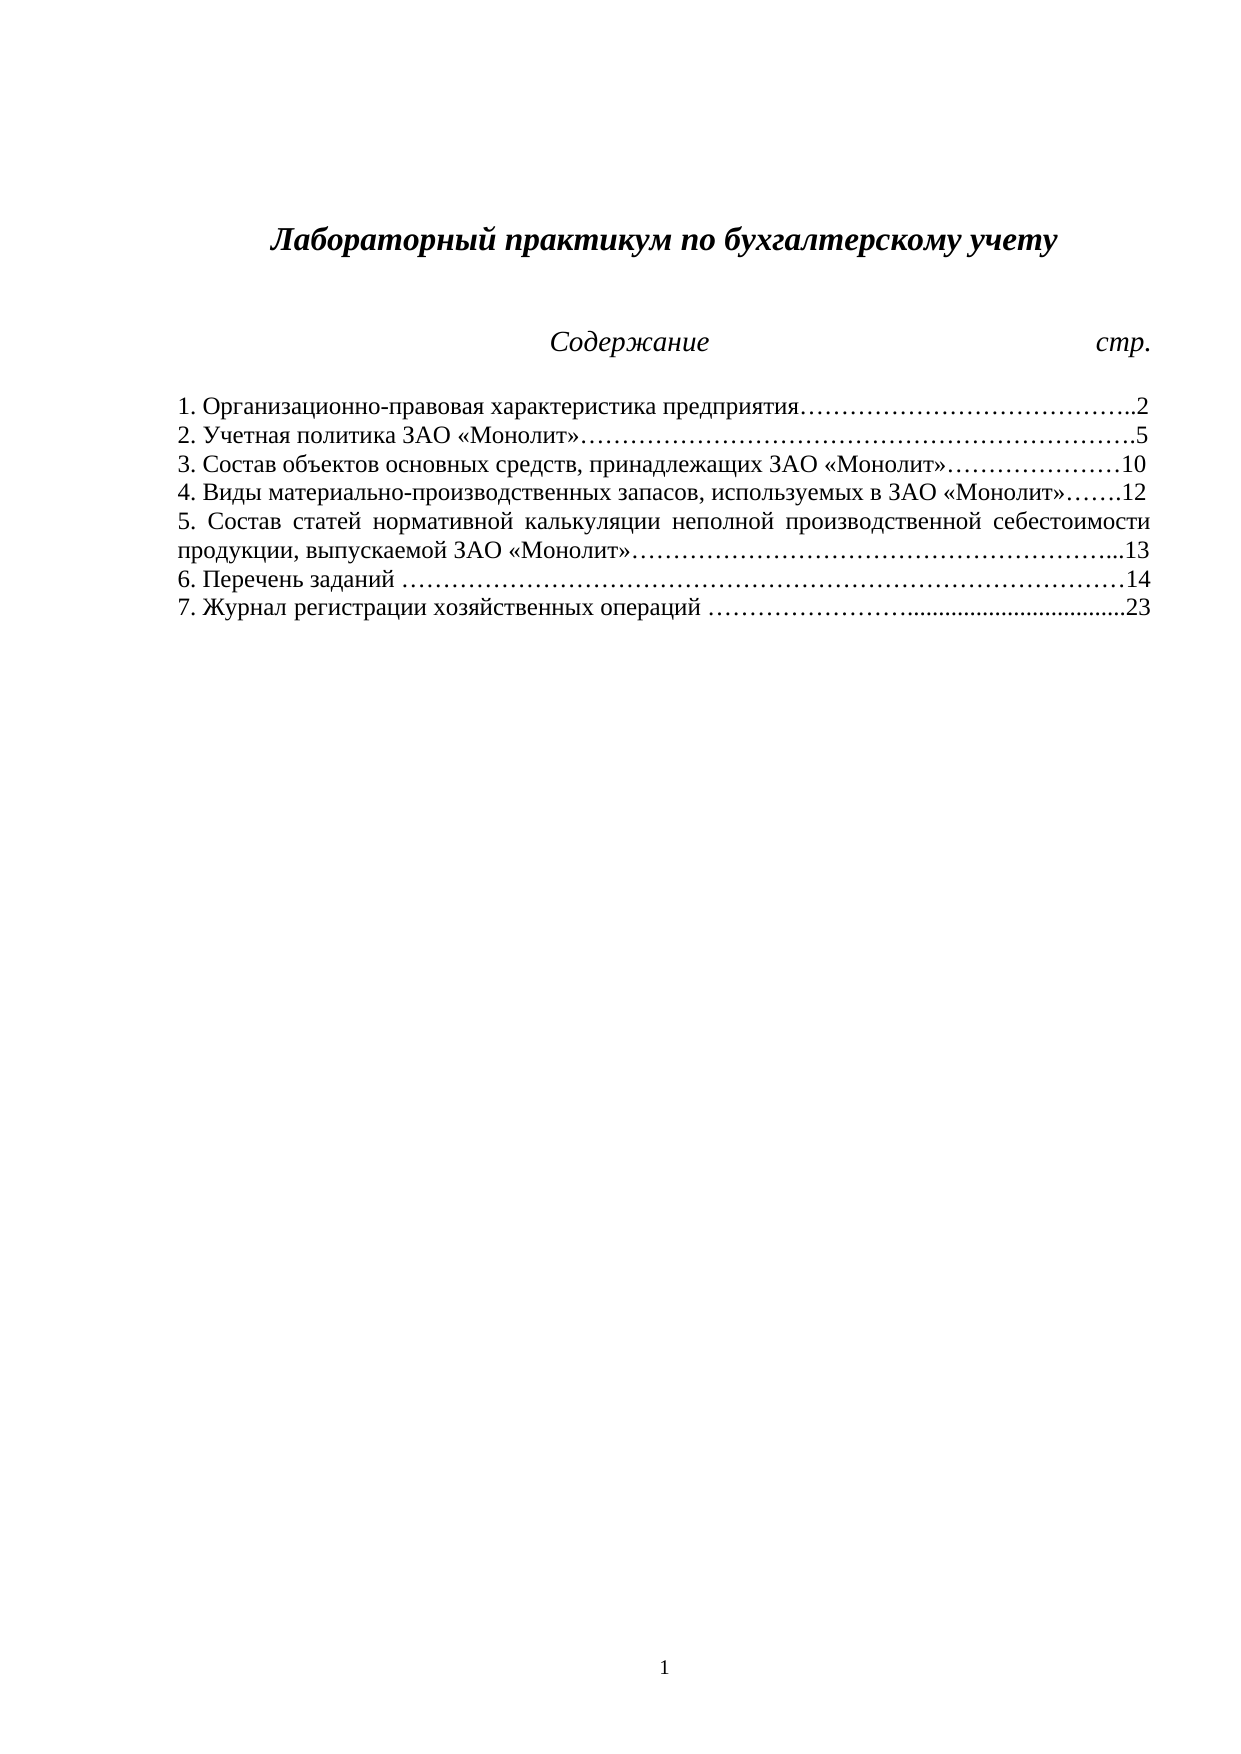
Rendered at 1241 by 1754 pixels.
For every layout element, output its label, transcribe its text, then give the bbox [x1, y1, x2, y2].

text 6. Перечень заданий ……………………………………………………………………………14 [177, 564, 1152, 592]
text 3. Состав объектов основных средств, принадлежащих ЗАО «Монолит»…………………10 [177, 449, 1152, 477]
text 4. Виды материально-производственных запасов, используемых в ЗАО «Монолит»…….12 [177, 477, 1152, 506]
text 5. Состав статей нормативной калькуляции неполной производственной себестоимости продукции, выпускаемой ЗАО «Монолит»…………………………………………………...13 [177, 506, 1152, 564]
text 1. Организационно-правовая характеристика предприятия…………………………………..2 [177, 391, 1152, 420]
text Содержание стр. [177, 324, 1152, 358]
text 2. Учетная политика ЗАО «Монолит»………………………………………………………….5 [177, 420, 1152, 449]
text Лабораторный практикум по бухгалтерскому учету [177, 219, 1152, 257]
text 7. Журнал регистрации хозяйственных операций ……………………...................................23 [177, 592, 1152, 621]
